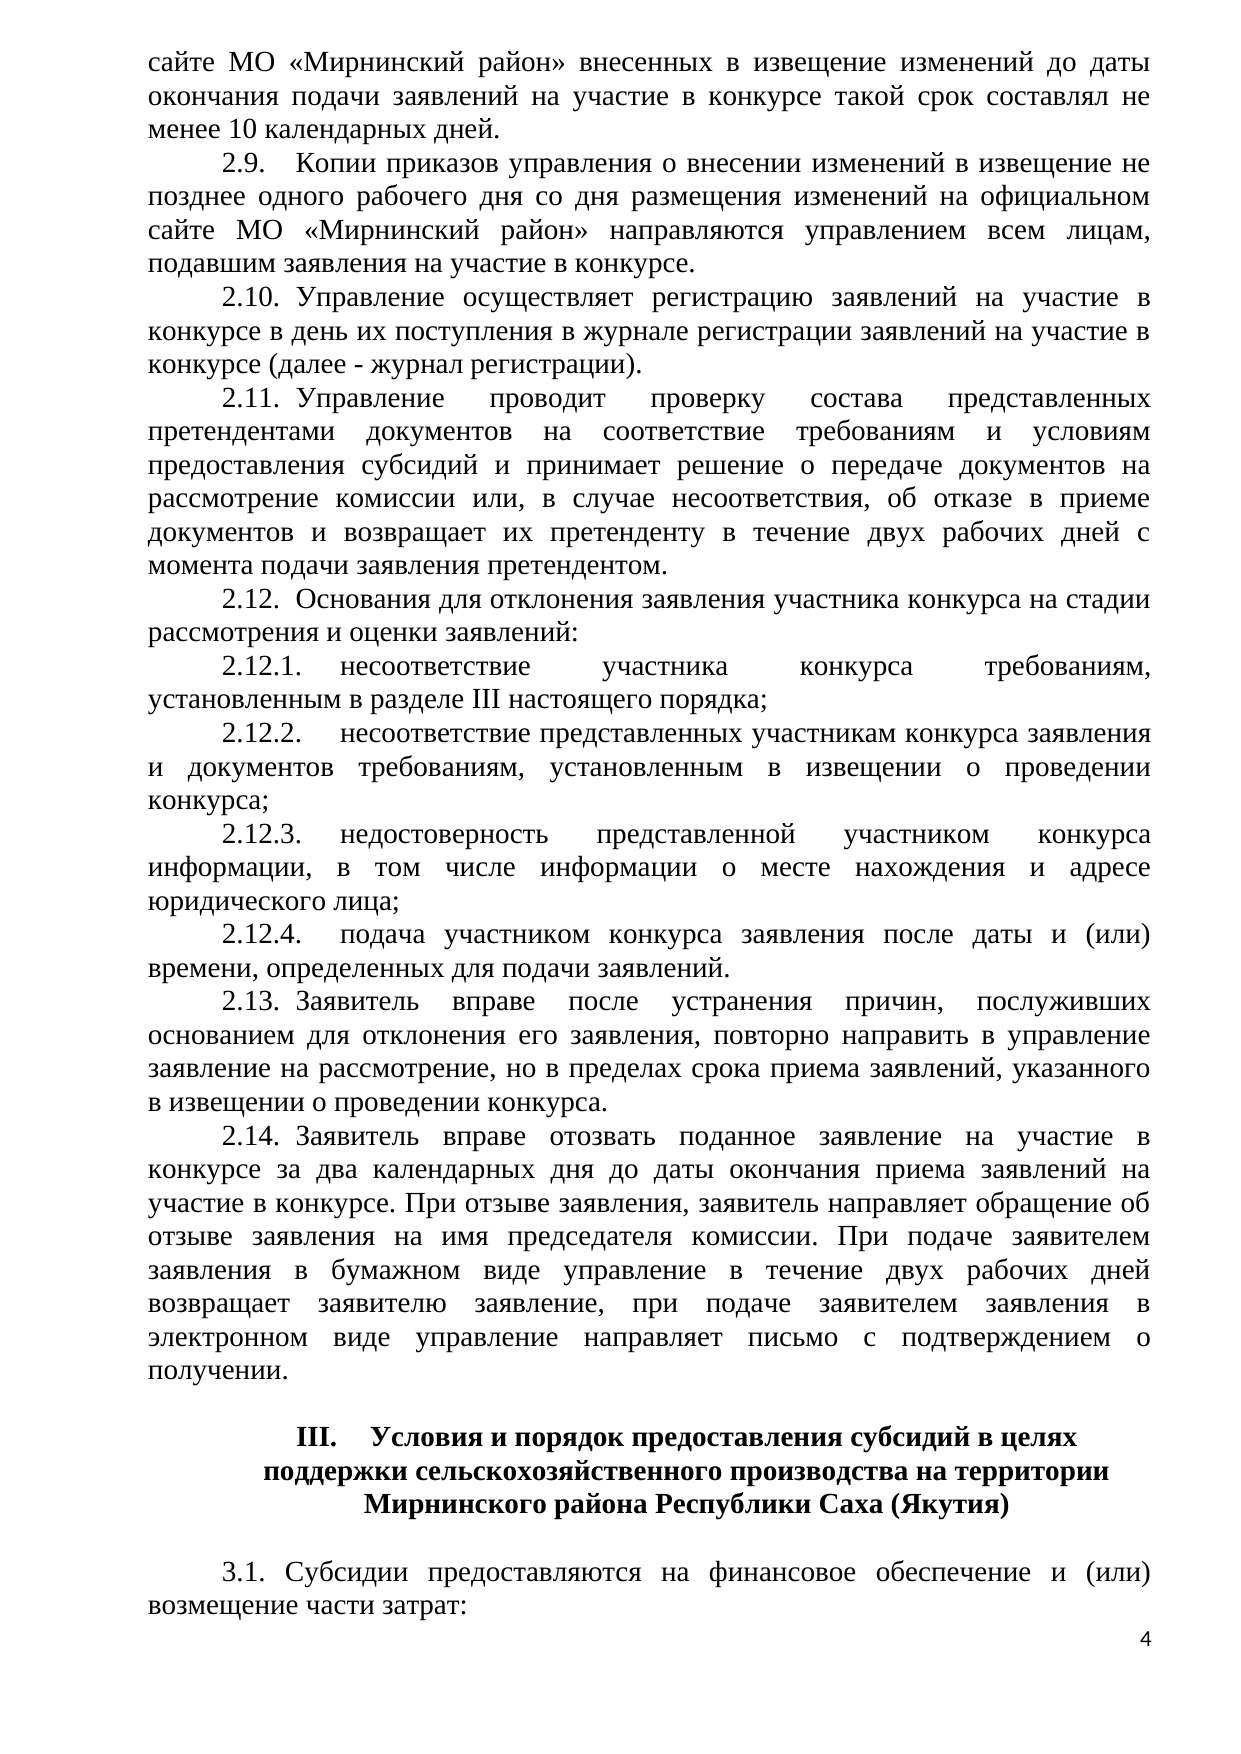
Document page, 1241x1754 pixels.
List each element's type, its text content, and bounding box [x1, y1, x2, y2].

list 3.1. Субсидии предоставляются на финансовое обеспечение и (или) возмещение части затрат: [148, 1554, 1152, 1621]
list Заявитель вправе после устранения причин, послуживших основанием для отклонения его заявления, повторно направить в управление заявление на рассмотрение, но в пределах срока приема заявлений, указанного в извещении о проведении конкурса. [148, 983, 1152, 1118]
list 2.12.3. недостоверность представленной участником конкурса информации, в том числе информации о месте нахождения и адресе юридического лица; [148, 816, 1152, 916]
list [148, 44, 1152, 145]
list III. Условия и порядок предоставления субсидий в целях поддержки сельскохозяйственного производства на территории Мирнинского района Республики Саха (Якутия) [222, 1419, 1152, 1520]
list 2.12.2. несоответствие представленных участникам конкурса заявления и документов требованиям, установленным в извещении о проведении конкурса; [148, 715, 1152, 816]
list 2.12.4. подача участником конкурса заявления после даты и (или) времени, определенных для подачи заявлений. [148, 916, 1152, 983]
list Управление осуществляет регистрацию заявлений на участие в конкурсе в день их поступления в журнале регистрации заявлений на участие в конкурсе (далее - журнал регистрации). [148, 279, 1152, 380]
list 2.12.1. несоответствие участника конкурса требованиям, установленным в разделе III настоящего порядка; [148, 648, 1152, 715]
list Основания для отклонения заявления участника конкурса на стадии рассмотрения и оценки заявлений: [148, 581, 1152, 648]
list Заявитель вправе отозвать поданное заявление на участие в конкурсе за два календарных дня до даты окончания приема заявлений на участие в конкурсе. При отзыве заявления, заявитель направляет обращение об отзыве заявления на имя председателя комиссии. При подаче заявителем заявления в бумажном виде управление в течение двух рабочих дней возвращает заявителю заявление, при подаче заявителем заявления в электронном виде управление направляет письмо с подтверждением о получении. [148, 1118, 1152, 1386]
list Копии приказов управления о внесении изменений в извещение не позднее одного рабочего дня со дня размещения изменений на официальном сайте МО «Мирнинский район» направляются управлением всем лицам, подавшим заявления на участие в конкурсе. [148, 145, 1152, 279]
list Управление проводит проверку состава представленных претендентами документов на соответствие требованиям и условиям предоставления субсидий и принимает решение о передаче документов на рассмотрение комиссии или, в случае несоответствия, об отказе в приеме документов и возвращает их претенденту в течение двух рабочих дней с момента подачи заявления претендентом. [148, 380, 1152, 581]
